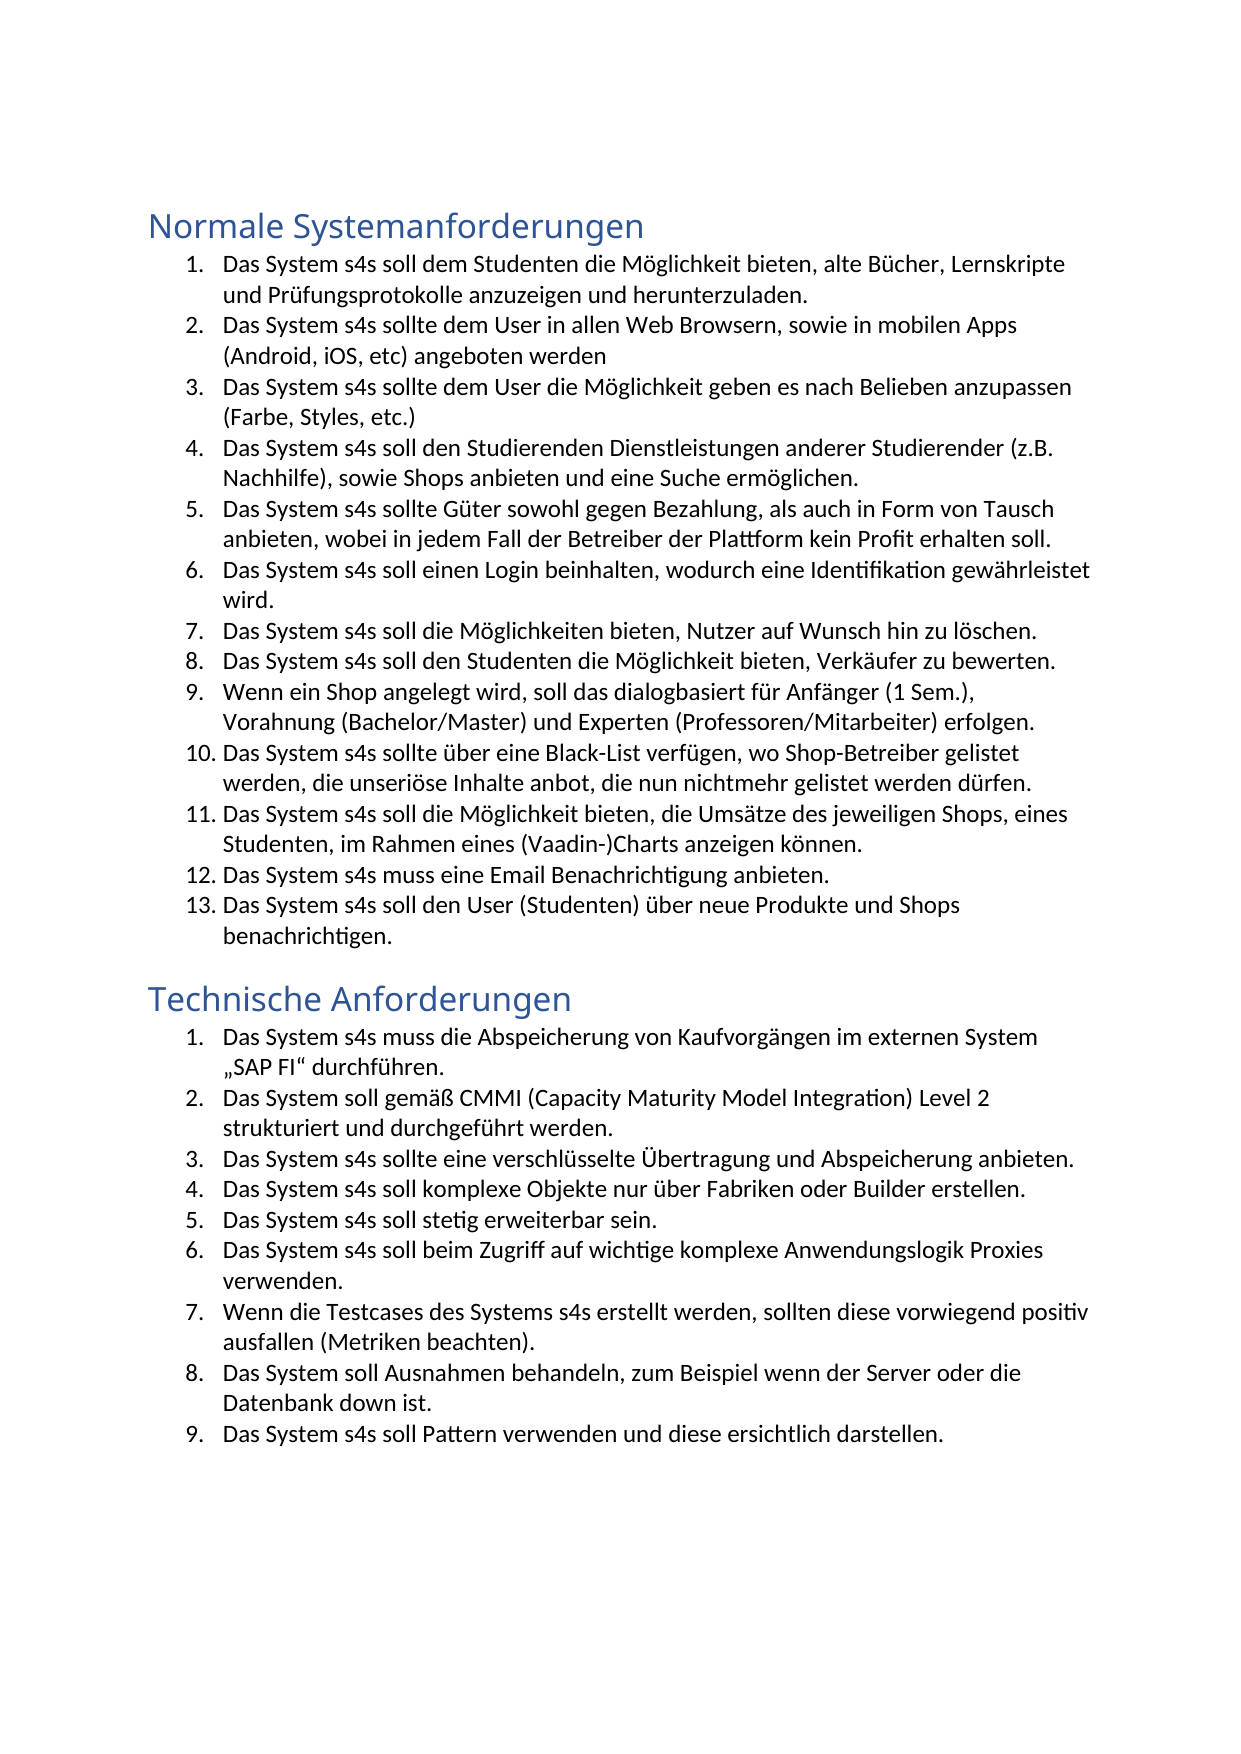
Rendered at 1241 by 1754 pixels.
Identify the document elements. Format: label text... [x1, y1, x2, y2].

list Das System s4s soll den Studenten die Möglichkeit bieten, Verkäufer zu bewerten. [185, 645, 1093, 676]
list Das System s4s muss eine Email Benachrichtigung anbieten. [185, 859, 1093, 889]
list Das System s4s sollte über eine Black-List verfügen, wo Shop-Betreiber gelistet werden, die unseriöse Inhalte anbot, die nun nichtmehr gelistet werden dürfen. [185, 737, 1093, 798]
list Das System s4s soll Pattern verwenden und diese ersichtlich darstellen. [185, 1418, 1093, 1448]
subtitle Technische Anforderungen [148, 976, 1093, 1021]
list Das System s4s sollte Güter sowohl gegen Bezahlung, als auch in Form von Tausch anbieten, wobei in jedem Fall der Betreiber der Plattform kein Profit erhalten soll. [185, 493, 1093, 554]
list Das System s4s soll den Studierenden Dienstleistungen anderer Studierender (z.B. Nachhilfe), sowie Shops anbieten und eine Suche ermöglichen. [185, 432, 1093, 493]
list Das System s4s soll einen Login beinhalten, wodurch eine Identifikation gewährleistet wird. [185, 554, 1093, 615]
list Das System s4s soll beim Zugriff auf wichtige komplexe Anwendungslogik Proxies verwenden. [185, 1234, 1093, 1296]
list Wenn die Testcases des Systems s4s erstellt werden, sollten diese vorwiegend positiv ausfallen (Metriken beachten). [185, 1296, 1093, 1357]
list Das System s4s soll dem Studenten die Möglichkeit bieten, alte Bücher, Lernskripte und Prüfungsprotokolle anzuzeigen und herunterzuladen. [185, 248, 1093, 309]
list Das System soll Ausnahmen behandeln, zum Beispiel wenn der Server oder die Datenbank down ist. [185, 1357, 1093, 1418]
list Wenn ein Shop angelegt wird, soll das dialogbasiert für Anfänger (1 Sem.), Vorahnung (Bachelor/Master) und Experten (Professoren/Mitarbeiter) erfolgen. [185, 676, 1093, 737]
list Das System s4s soll komplexe Objekte nur über Fabriken oder Builder erstellen. [185, 1173, 1093, 1204]
list Das System s4s sollte dem User die Möglichkeit geben es nach Belieben anzupassen (Farbe, Styles, etc.) [185, 371, 1093, 432]
list Das System s4s soll die Möglichkeiten bieten, Nutzer auf Wunsch hin zu löschen. [185, 615, 1093, 645]
list Das System s4s muss die Abspeicherung von Kaufvorgängen im externen System „SAP FI“ durchführen. [185, 1021, 1093, 1082]
list Das System soll gemäß CMMI (Capacity Maturity Model Integration) Level 2 strukturiert und durchgeführt werden. [185, 1082, 1093, 1143]
list Das System s4s sollte eine verschlüsselte Übertragung und Abspeicherung anbieten. [185, 1143, 1093, 1173]
list Das System s4s soll die Möglichkeit bieten, die Umsätze des jeweiligen Shops, eines Studenten, im Rahmen eines (Vaadin-)Charts anzeigen können. [185, 798, 1093, 859]
subtitle Normale Systemanforderungen [148, 203, 1093, 248]
list Das System s4s sollte dem User in allen Web Browsern, sowie in mobilen Apps (Android, iOS, etc) angeboten werden [185, 309, 1093, 371]
list Das System s4s soll stetig erweiterbar sein. [185, 1204, 1093, 1234]
list Das System s4s soll den User (Studenten) über neue Produkte und Shops benachrichtigen. [185, 889, 1093, 951]
